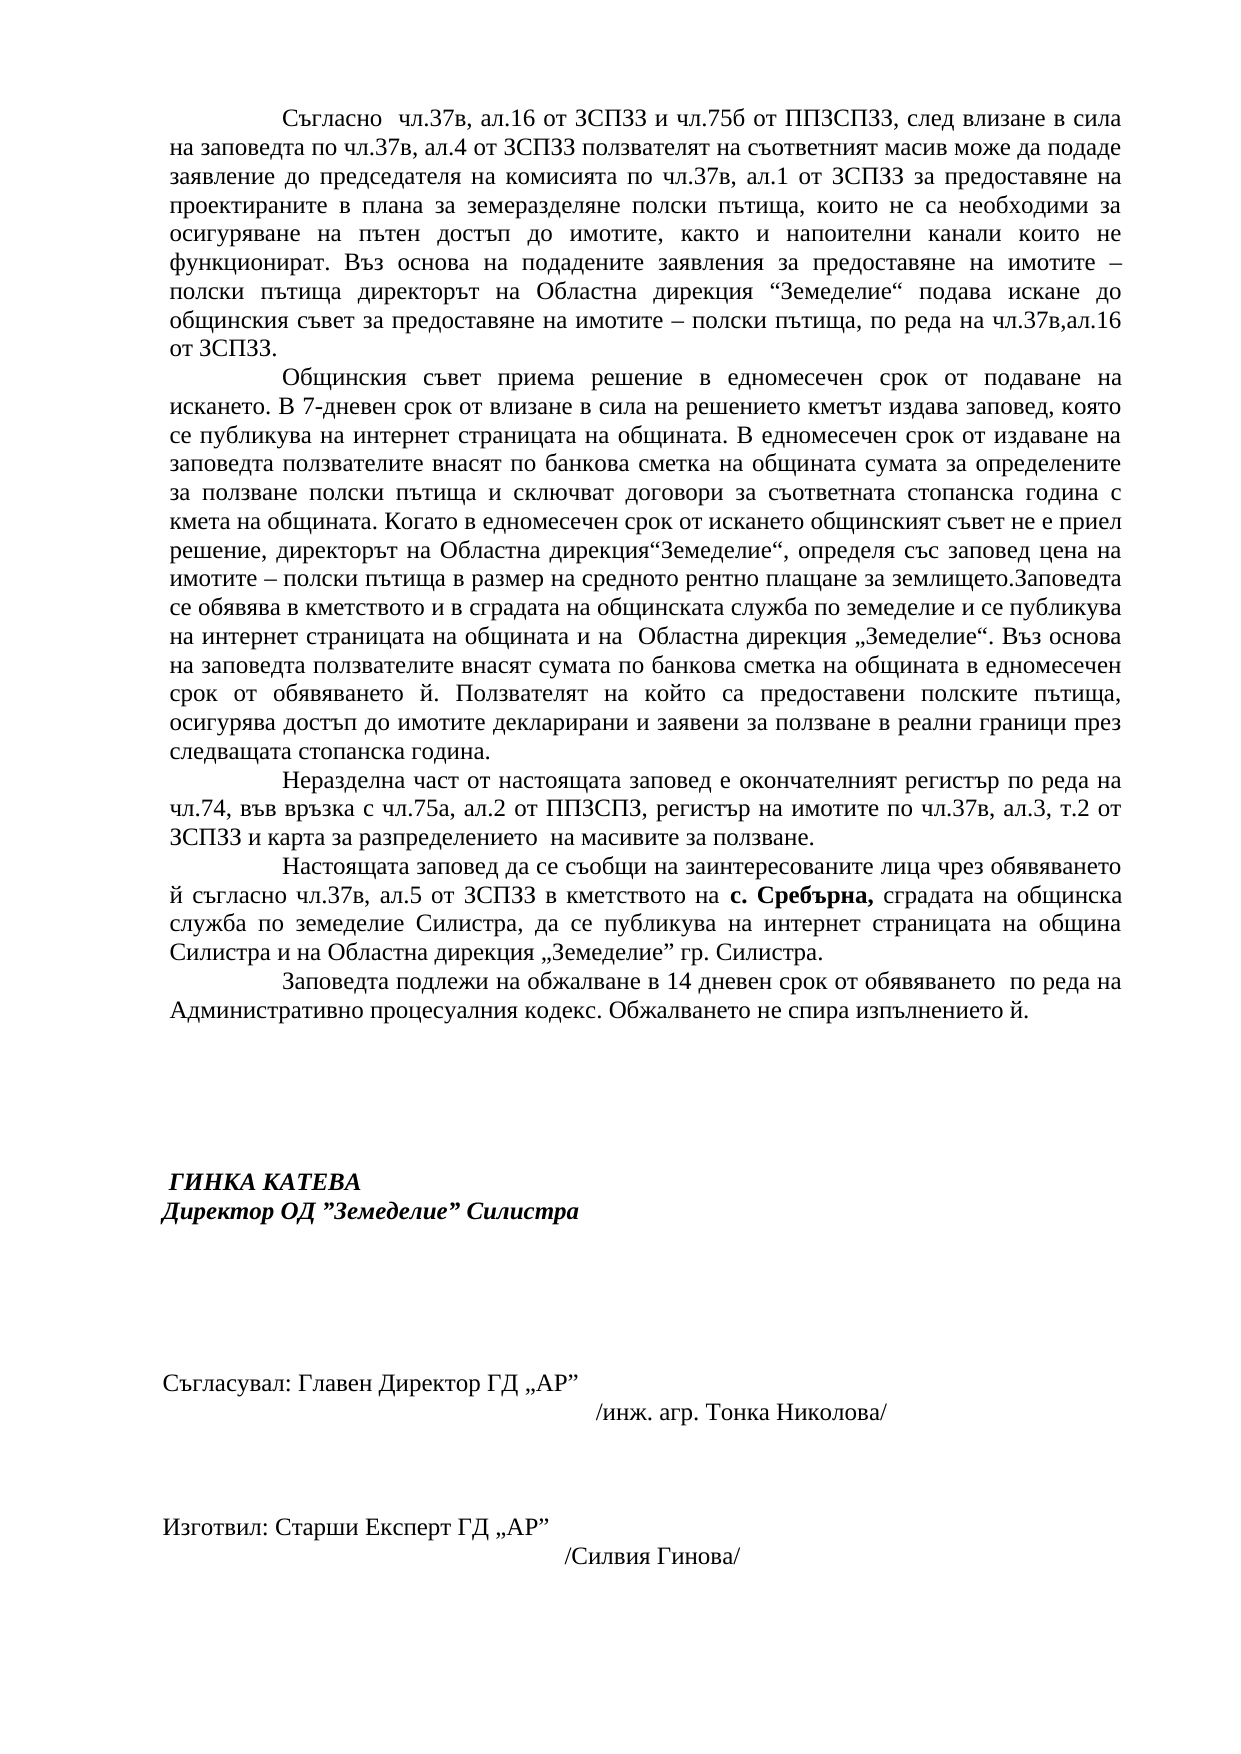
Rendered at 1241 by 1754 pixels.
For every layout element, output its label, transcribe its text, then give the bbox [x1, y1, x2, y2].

text Настоящата заповед да се съобщи на заинтересованите лица чрез обявяването й съгласно чл.37в, ал.5 от ЗСПЗЗ в кметството на с. Сребърна, сградата на общинска служба по земеделие Силистра, да се публикува на интернет страницата на община Силистра и на Областна дирекция „Земеделие” гр. Силистра. [169, 851, 1123, 966]
text Заповедта подлежи на обжалване в 14 дневен срок от обявяването по реда на Административно процесуалния кодекс. Обжалването не спира изпълнението й. [169, 966, 1123, 1023]
text Общинския съвет приема решение в едномесечен срок от подаване на искането. В 7-дневен срок от влизане в сила на решението кметът издава заповед, която се публикува на интернет страницата на общината. В едномесечен срок от издаване на заповедта ползвателите внасят по банкова сметка на общината сумата за определените за ползване полски пътища и сключват договори за съответната стопанска година с кмета на общината. Когато в едномесечен срок от искането общинският съвет не е приел решение, директорът на Областна дирекция“Земеделие“, определя със заповед цена на имотите – полски пътища в размер на средното рентно плащане за землището.Заповедта се обявява в кметството и в сградата на общинската служба по земеделие и се публикува на интернет страницата на общината и на Областна дирекция „Земеделие“. Въз основа на заповедта ползвателите внасят сумата по банкова сметка на общината в едномесечен срок от обявяването й. Ползвателят на който са предоставени полските пътища, осигурява достъп до имотите декларирани и заявени за ползване в реални граници през следващата стопанска година. [169, 362, 1123, 765]
text Съгласно чл.37в, ал.16 от ЗСПЗЗ и чл.75б от ППЗСПЗЗ, след влизане в сила на заповедта по чл.37в, ал.4 от ЗСПЗЗ ползвателят на съответният масив може да подаде заявление до председателя на комисията по чл.37в, ал.1 от ЗСПЗЗ за предоставяне на проектираните в плана за земеразделяне полски пътища, които не са необходими за осигуряване на пътен достъп до имотите, както и напоителни канали които не функционират. Въз основа на подадените заявления за предоставяне на имотите – полски пътища директорът на Областна дирекция “Земеделие“ подава искане до общинския съвет за предоставяне на имотите – полски пътища, по реда на чл.37в,ал.16 от ЗСПЗЗ. [169, 103, 1123, 362]
text /Силвия Гинова/ [207, 1541, 1034, 1570]
text Изготвил: Старши Експерт ГД „АР” [162, 1512, 1034, 1541]
text Неразделна част от настоящата заповед е окончателният регистър по реда на чл.74, във връзка с чл.75а, ал.2 от ППЗСПЗ, регистър на имотите по чл.37в, ал.3, т.2 от ЗСПЗЗ и карта за разпределението на масивите за ползване. [169, 765, 1123, 851]
text Директор ОД ”Земеделие” Силистра [162, 1196, 1034, 1225]
text Съгласувал: Главен Директор ГД „АР” [162, 1368, 1034, 1397]
text /инж. агр. Тонка Николова/ [207, 1397, 1034, 1426]
text ГИНКА КАТЕВА [162, 1167, 1034, 1196]
